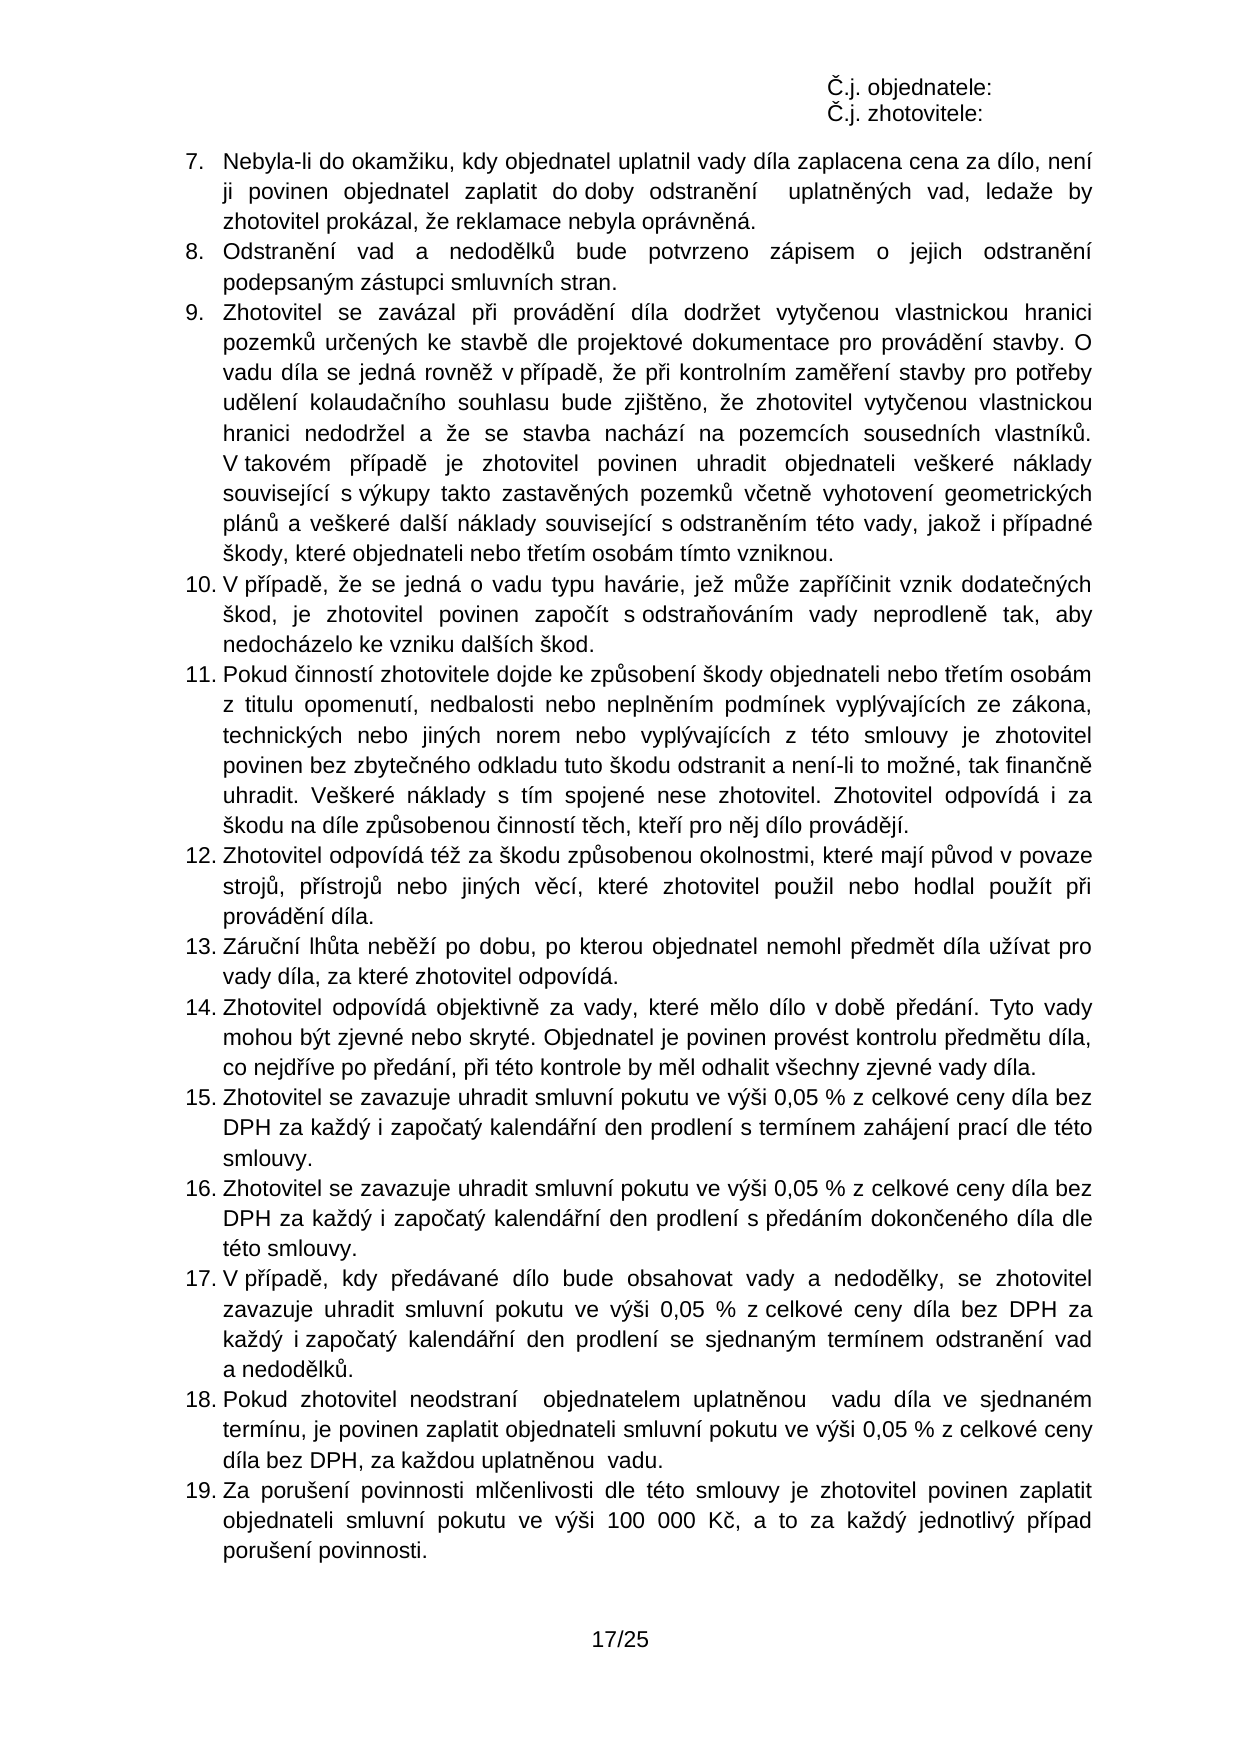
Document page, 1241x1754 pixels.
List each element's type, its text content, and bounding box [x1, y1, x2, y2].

list V případě, kdy předávané dílo bude obsahovat vady a nedodělky, se zhotovitel zavazuje uhradit smluvní pokutu ve výši 0,05 % z celkové ceny díla bez DPH za každý i započatý kalendářní den prodlení se sjednaným termínem odstranění vad a nedodělků. [185, 1265, 1093, 1382]
list Zhotovitel odpovídá též za škodu způsobenou okolnostmi, které mají původ v povaze strojů, přístrojů nebo jiných věcí, které zhotovitel použil nebo hodlal použít při provádění díla. [185, 842, 1093, 929]
list Záruční lhůta neběží po dobu, po kterou objednatel nemohl předmět díla užívat pro vady díla, za které zhotovitel odpovídá. [185, 933, 1093, 989]
list Pokud činností zhotovitele dojde ke způsobení škody objednateli nebo třetím osobám z titulu opomenutí, nedbalosti nebo neplněním podmínek vyplývajících ze zákona, technických nebo jiných norem nebo vyplývajících z této smlouvy je zhotovitel povinen bez zbytečného odkladu tuto škodu odstranit a není-li to možné, tak finančně uhradit. Veškeré náklady s tím spojené nese zhotovitel. Zhotovitel odpovídá i za škodu na díle způsobenou činností těch, kteří pro něj dílo provádějí. [185, 661, 1093, 838]
list Nebyla-li do okamžiku, kdy objednatel uplatnil vady díla zaplacena cena za dílo, není ji povinen objednatel zaplatit do doby odstranění uplatněných vad, ledaže by zhotovitel prokázal, že reklamace nebyla oprávněná. [185, 148, 1093, 234]
list V případě, že se jedná o vadu typu havárie, jež může zapříčinit vznik dodatečných škod, je zhotovitel povinen započít s odstraňováním vady neprodleně tak, aby nedocházelo ke vzniku dalších škod. [185, 571, 1093, 657]
list Zhotovitel se zavazuje uhradit smluvní pokutu ve výši 0,05 % z celkové ceny díla bez DPH za každý i započatý kalendářní den prodlení s předáním dokončeného díla dle této smlouvy. [185, 1175, 1093, 1261]
list Zhotovitel odpovídá objektivně za vady, které mělo dílo v době předání. Tyto vady mohou být zjevné nebo skryté. Objednatel je povinen provést kontrolu předmětu díla, co nejdříve po předání, při této kontrole by měl odhalit všechny zjevné vady díla. [185, 993, 1093, 1080]
list Zhotovitel se zavazuje uhradit smluvní pokutu ve výši 0,05 % z celkové ceny díla bez DPH za každý i započatý kalendářní den prodlení s termínem zahájení prací dle této smlouvy. [185, 1084, 1093, 1171]
list Za porušení povinnosti mlčenlivosti dle této smlouvy je zhotovitel povinen zaplatit objednateli smluvní pokutu ve výši 100 000 Kč, a to za každý jednotlivý případ porušení povinnosti. [185, 1477, 1093, 1563]
list Pokud zhotovitel neodstraní objednatelem uplatněnou vadu díla ve sjednaném termínu, je povinen zaplatit objednateli smluvní pokutu ve výši 0,05 % z celkové ceny díla bez DPH, za každou uplatněnou vadu. [185, 1386, 1093, 1473]
list Odstranění vad a nedodělků bude potvrzeno zápisem o jejich odstranění podepsaným zástupci smluvních stran. [185, 238, 1093, 295]
list Zhotovitel se zavázal při provádění díla dodržet vytyčenou vlastnickou hranici pozemků určených ke stavbě dle projektové dokumentace pro provádění stavby. O vadu díla se jedná rovněž v případě, že při kontrolním zaměření stavby pro potřeby udělení kolaudačního souhlasu bude zjištěno, že zhotovitel vytyčenou vlastnickou hranici nedodržel a že se stavba nachází na pozemcích sousedních vlastníků. V takovém případě je zhotovitel povinen uhradit objednateli veškeré náklady související s výkupy takto zastavěných pozemků včetně vyhotovení geometrických plánů a veškeré další náklady související s odstraněním této vady, jakož i případné škody, které objednateli nebo třetím osobám tímto vzniknou. [185, 299, 1093, 567]
